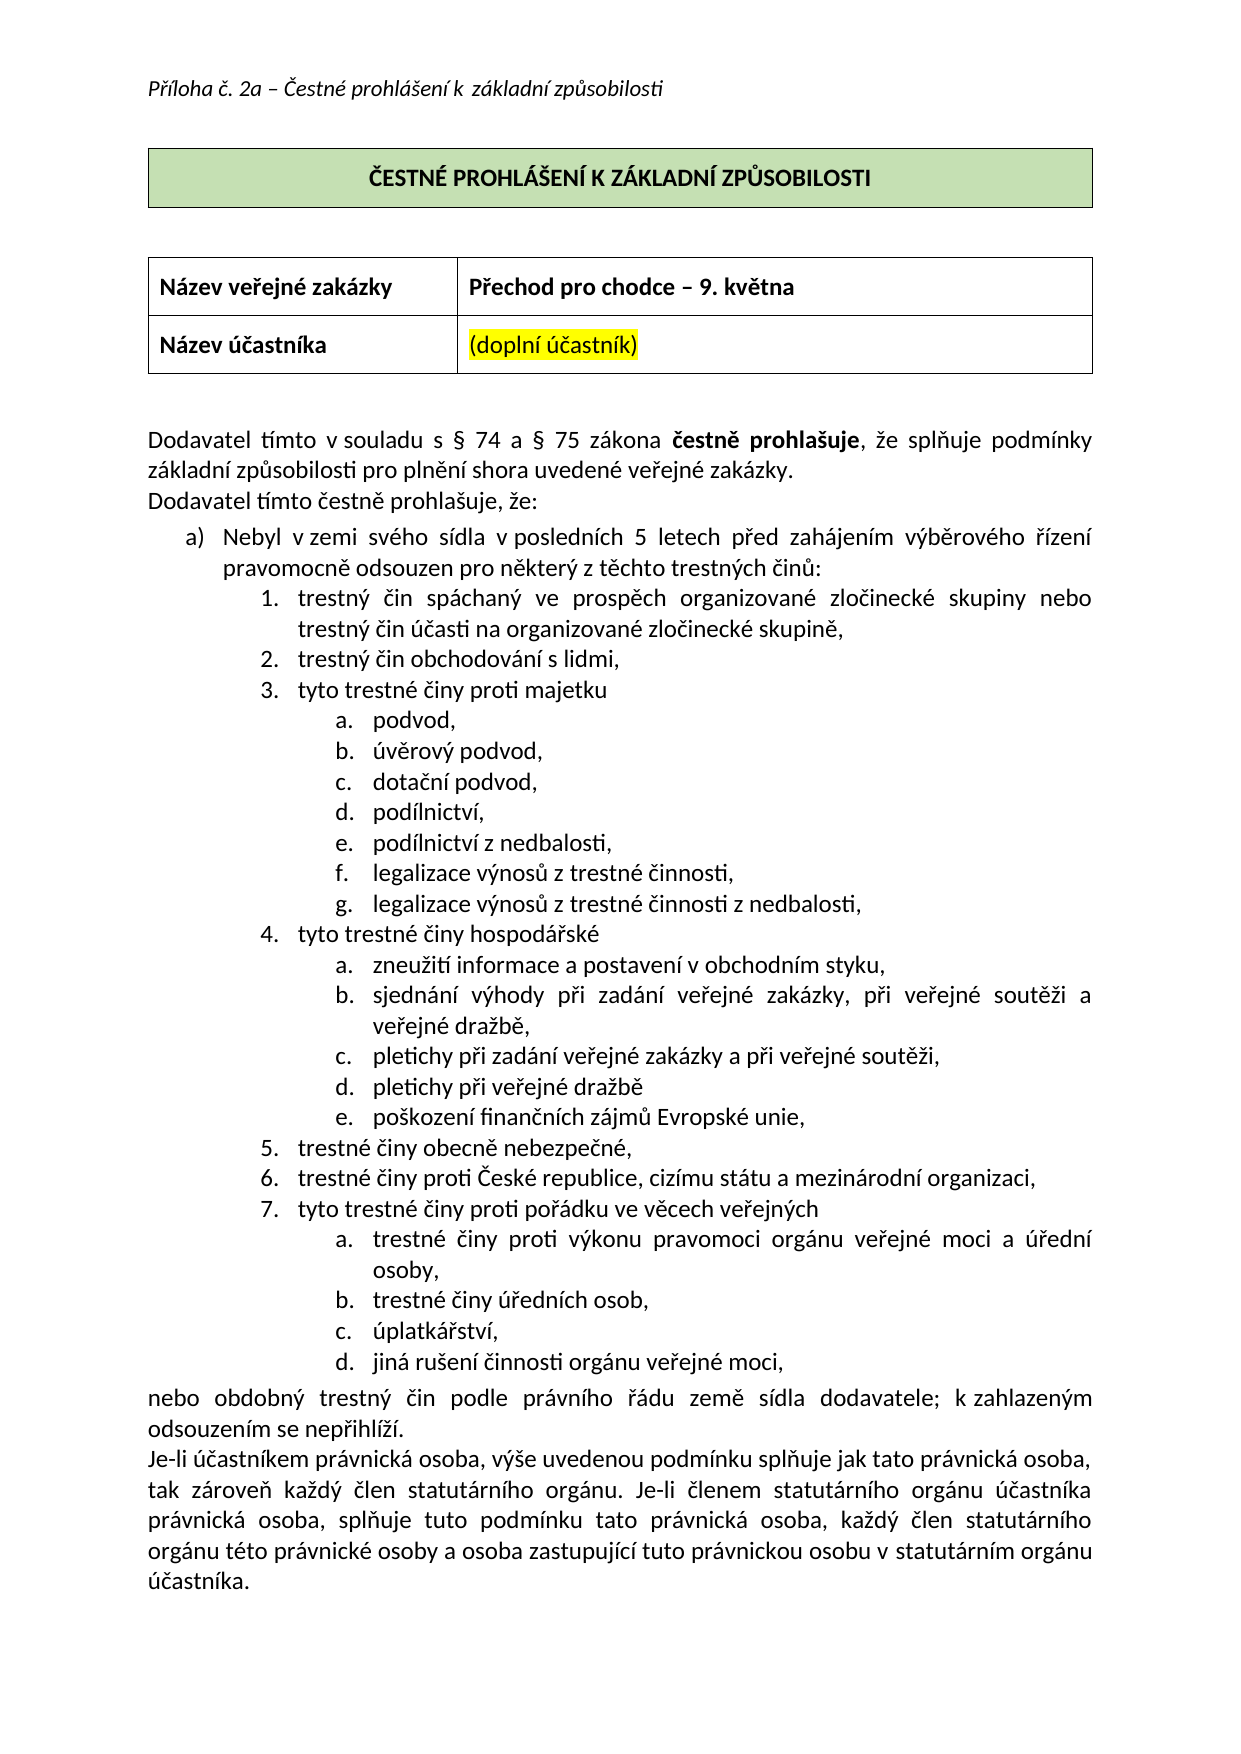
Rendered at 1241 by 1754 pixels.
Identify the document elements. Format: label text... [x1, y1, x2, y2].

table_header ČESTNÉ PROHLÁŠENÍ K ZÁKLADNÍ ZPŮSOBILOSTI [149, 149, 1092, 207]
list trestné činy proti České republice, cizímu státu a mezinárodní organizaci, [260, 1162, 1093, 1193]
list trestné činy obecně nebezpečné, [260, 1132, 1093, 1162]
table_header Přechod pro chodce – 9. května [458, 258, 1092, 315]
list legalizace výnosů z trestné činnosti, [335, 857, 1093, 888]
list pletichy při veřejné dražbě [335, 1071, 1093, 1101]
list trestné činy proti výkonu pravomoci orgánu veřejné moci a úřední osoby, [335, 1223, 1093, 1284]
list trestné činy úředních osob, [335, 1284, 1093, 1315]
list tyto trestné činy proti pořádku ve věcech veřejných [260, 1193, 1093, 1223]
table_header Název veřejné zakázky [149, 258, 457, 315]
list zneužití informace a postavení v obchodním styku, [335, 949, 1093, 979]
list podílnictví z nedbalosti, [335, 827, 1093, 857]
list tyto trestné činy proti majetku [260, 674, 1093, 705]
text nebo obdobný trestný čin podle právního řádu země sídla dodavatele; k zahlazeným odsouzením se nepřihlíží. [148, 1382, 1093, 1443]
list legalizace výnosů z trestné činnosti z nedbalosti, [335, 888, 1093, 918]
table_cell Název účastníka [149, 316, 457, 373]
list poškození finančních zájmů Evropské unie, [335, 1101, 1093, 1132]
text Dodavatel tímto v souladu s § 74 a § 75 zákona čestně prohlašuje, že splňuje podmínky základní způsobilosti pro plnění shora uvedené veřejné zakázky. [148, 424, 1093, 485]
list jiná rušení činnosti orgánu veřejné moci, [335, 1346, 1093, 1376]
list tyto trestné činy hospodářské [260, 918, 1093, 949]
list úplatkářství, [335, 1315, 1093, 1346]
list sjednání výhody při zadání veřejné zakázky, při veřejné soutěži a veřejné dražbě, [335, 979, 1093, 1040]
list úvěrový podvod, [335, 735, 1093, 766]
list pletichy při zadání veřejné zakázky a při veřejné soutěži, [335, 1040, 1093, 1071]
text Dodavatel tímto čestně prohlašuje, že: [148, 485, 1093, 515]
list dotační podvod, [335, 766, 1093, 796]
text Je-li účastníkem právnická osoba, výše uvedenou podmínku splňuje jak tato právnická osoba, tak zároveň každý člen statutárního orgánu. Je-li členem statutárního orgánu účastníka právnická osoba, splňuje tuto podmínku tato právnická osoba, každý člen statutárního orgánu této právnické osoby a osoba zastupující tuto právnickou osobu v statutárním orgánu účastníka. [148, 1443, 1093, 1596]
table_cell (doplní účastník) [458, 316, 1092, 373]
list Nebyl v zemi svého sídla v posledních 5 letech před zahájením výběrového řízení pravomocně odsouzen pro některý z těchto trestných činů: [185, 522, 1093, 583]
list trestný čin obchodování s lidmi, [260, 644, 1093, 674]
list trestný čin spáchaný ve prospěch organizované zločinecké skupiny nebo trestný čin účasti na organizované zločinecké skupině, [260, 583, 1093, 644]
list podvod, [335, 705, 1093, 735]
list podílnictví, [335, 796, 1093, 827]
